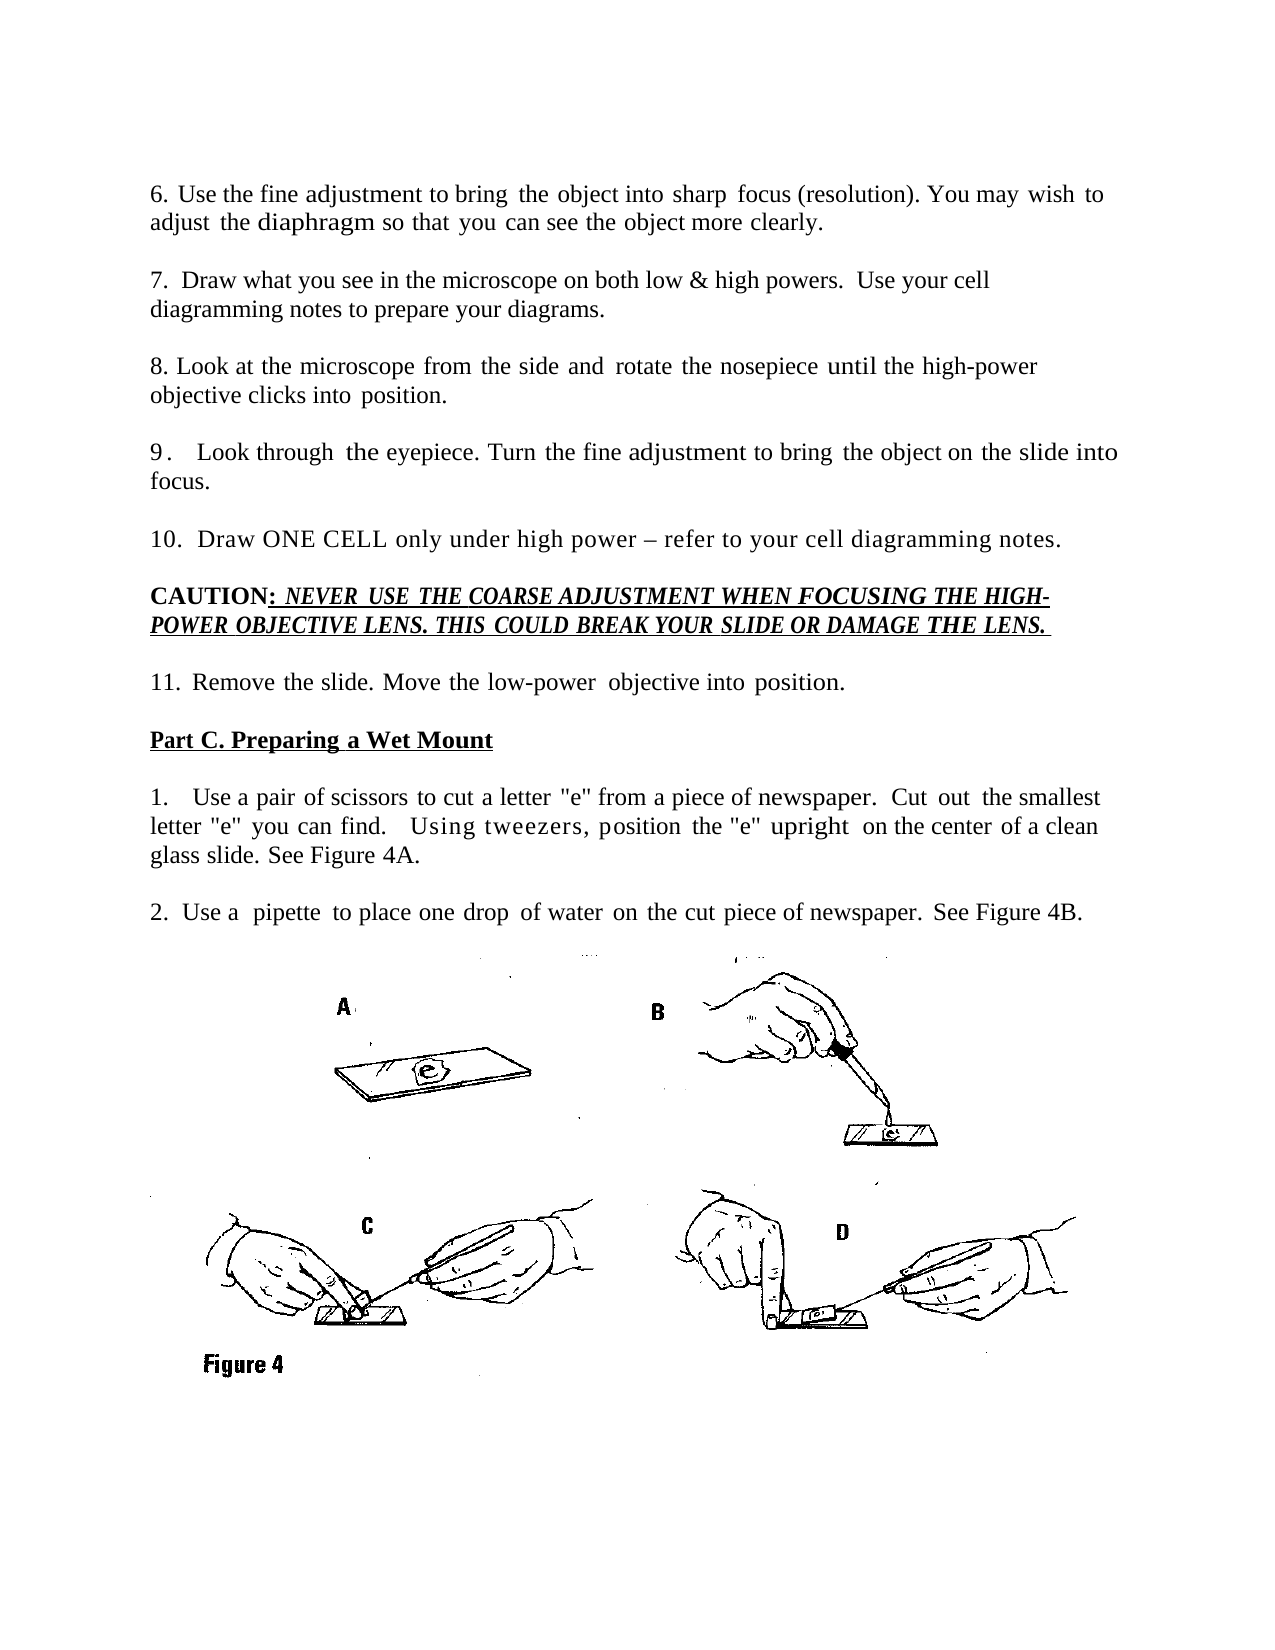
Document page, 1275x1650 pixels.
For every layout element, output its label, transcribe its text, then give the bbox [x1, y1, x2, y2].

text 1. Use a pair of scissors to cut a letter "e" from a piece of newspaper. Cut out the smallest letter "e" you can find. Using tweezers, position the "e" upright on the center of a clean glass slide. See Figure 4A. [150, 782, 1125, 869]
text 10. Draw ONE CELL only under high power – refer to your cell diagramming notes. [150, 524, 1125, 552]
text 6. Use the fine adjustment to bring the object into sharp focus (resolution). You may wish to adjust the diaphragm so that you can see the object more clearly. [150, 179, 1125, 236]
text 2. Use a pipette to place one drop of water on the cut piece of newspaper. See Figure 4B. [150, 897, 1125, 926]
text 11. Remove the slide. Move the low-power objective into position. [150, 667, 1125, 696]
text 9. Look through the eyepiece. Turn the fine adjustment to bring the object on the slide into focus. [150, 437, 1125, 495]
text 7. Draw what you see in the microscope on both low & high powers. Use your cell diagramming notes to prepare your diagrams. [150, 265, 1125, 322]
text 8. Look at the microscope from the side and rotate the nosepiece until the high-power objective clicks into position. [150, 351, 1125, 409]
text CAUTION: NEVER USE THE COARSE ADJUSTMENT WHEN FOCUSING THE HIGH-POWER OBJECTIVE LENS. THIS COULD BREAK YOUR SLIDE OR DAMAGE THE LENS. [150, 581, 1125, 639]
text Part C. Preparing a Wet Mount [150, 725, 1125, 754]
